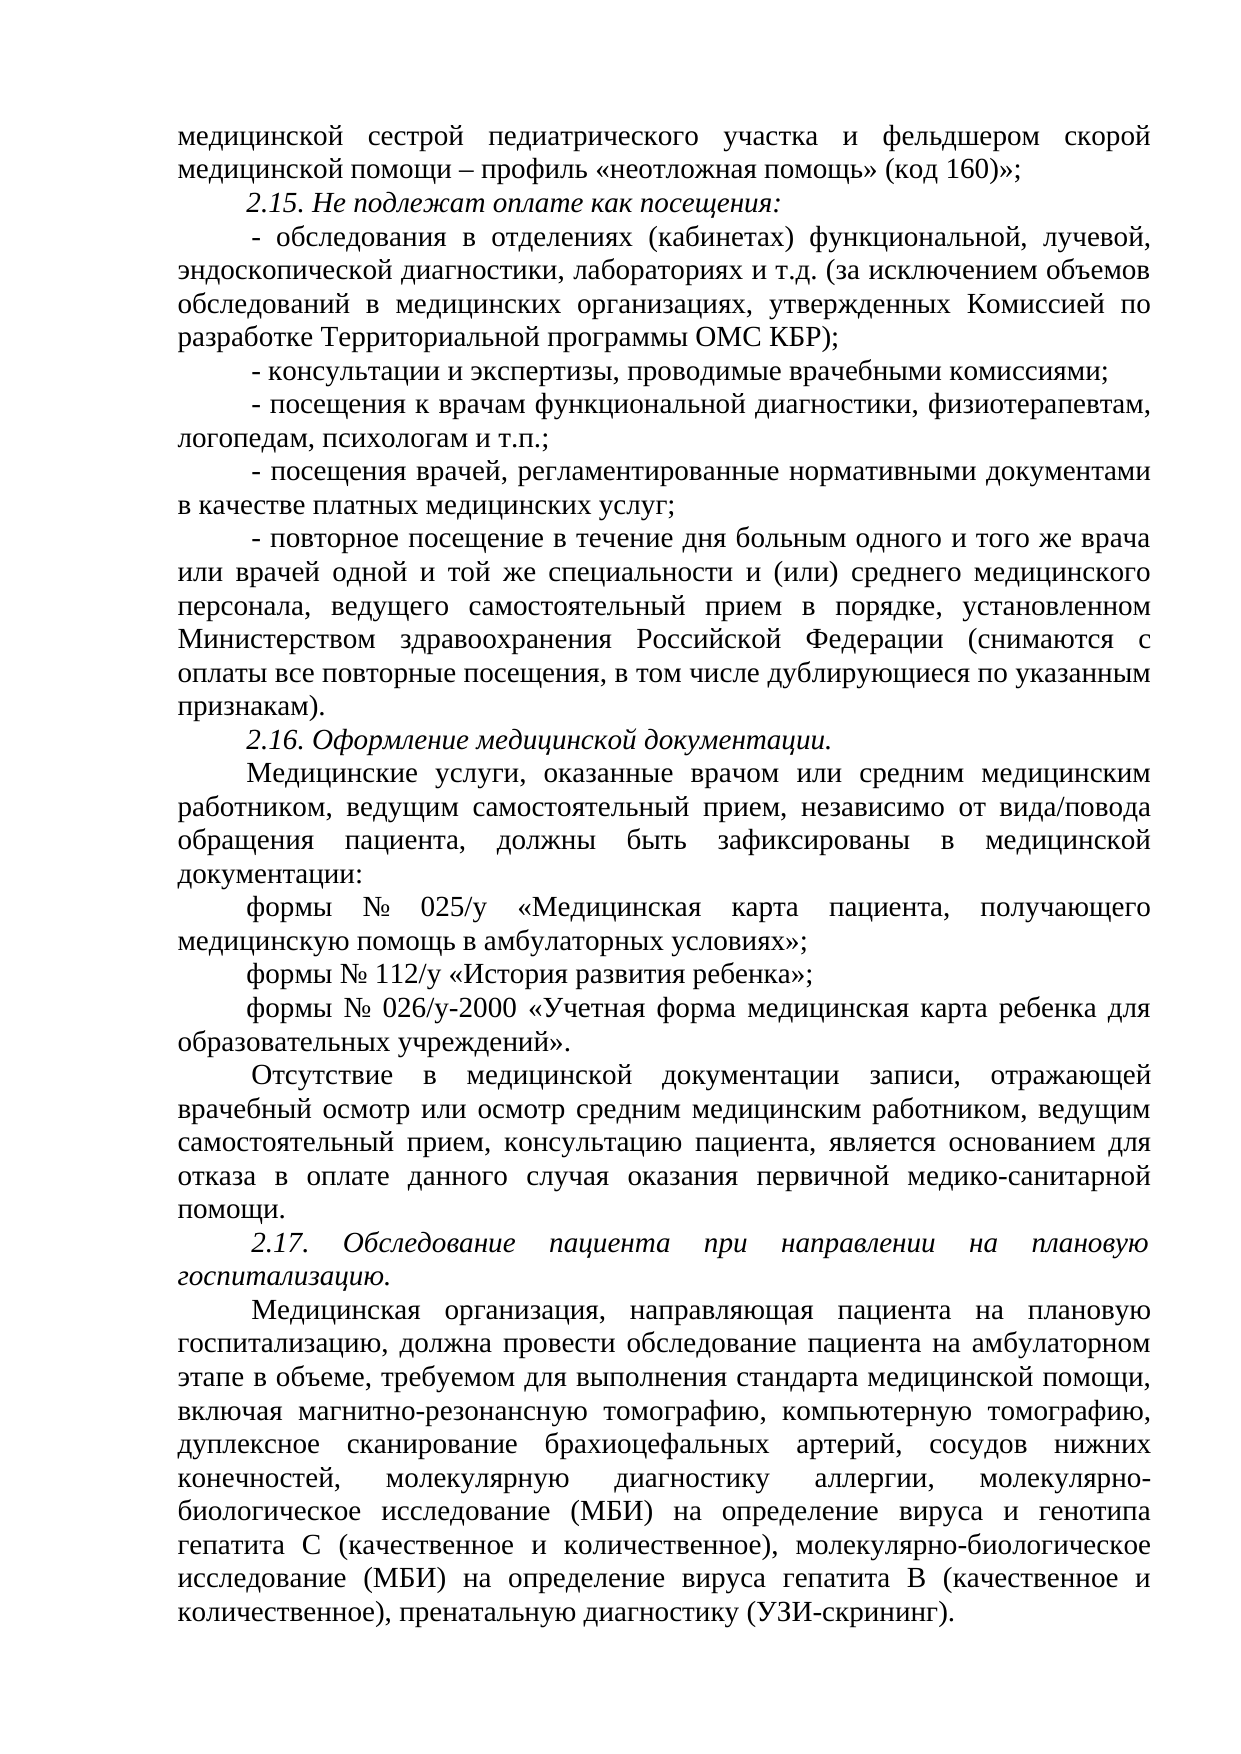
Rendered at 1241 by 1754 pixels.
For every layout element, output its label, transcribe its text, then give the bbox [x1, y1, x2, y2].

text Медицинская организация, направляющая пациента на плановую госпитализацию, должна провести обследование пациента на амбулаторном этапе в объеме, требуемом для выполнения стандарта медицинской помощи, включая магнитно-резонансную томографию, компьютерную томографию, дуплексное сканирование брахиоцефальных артерий, сосудов нижних конечностей, молекулярную диагностику аллергии, молекулярно-биологическое исследование (МБИ) на определение вируса и генотипа гепатита С (качественное и количественное), молекулярно-биологическое исследование (МБИ) на определение вируса гепатита В (качественное и количественное), пренатальную диагностику (УЗИ-скрининг). [177, 1292, 1152, 1627]
text 2.15. Не подлежат оплате как посещения: [177, 185, 1152, 219]
text 2.16. Оформление медицинской документации. [177, 722, 1152, 755]
text формы № 026/у-2000 «Учетная форма медицинская карта ребенка для образовательных учреждений». [177, 990, 1152, 1057]
text формы № 025/у «Медицинская карта пациента, получающего медицинскую помощь в амбулаторных условиях»; [177, 889, 1152, 957]
text 2.17. Обследование пациента при направлении на плановую госпитализацию. [177, 1225, 1152, 1292]
text - посещения к врачам функциональной диагностики, физиотерапевтам, логопедам, психологам и т.п.; [177, 386, 1152, 453]
text Медицинские услуги, оказанные врачом или средним медицинским работником, ведущим самостоятельный прием, независимо от вида/повода обращения пациента, должны быть зафиксированы в медицинской документации: [177, 755, 1152, 889]
text - повторное посещение в течение дня больным одного и того же врача или врачей одной и той же специальности и (или) среднего медицинского персонала, ведущего самостоятельный прием в порядке, установленном Министерством здравоохранения Российской Федерации (снимаются с оплаты все повторные посещения, в том числе дублирующиеся по указанным признакам). [177, 521, 1152, 722]
text - консультации и экспертизы, проводимые врачебными комиссиями; [177, 353, 1152, 386]
text - посещения врачей, регламентированные нормативными документами в качестве платных медицинских услуг; [177, 453, 1152, 521]
text - обследования в отделениях (кабинетах) функциональной, лучевой, эндоскопической диагностики, лабораториях и т.д. (за исключением объемов обследований в медицинских организациях, утвержденных Комиссией по разработке Территориальной программы ОМС КБР); [177, 219, 1152, 353]
text Отсутствие в медицинской документации записи, отражающей врачебный осмотр или осмотр средним медицинским работником, ведущим самостоятельный прием, консультацию пациента, является основанием для отказа в оплате данного случая оказания первичной медико-санитарной помощи. [177, 1057, 1152, 1225]
text формы № 112/у «История развития ребенка»; [177, 957, 1152, 990]
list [177, 118, 1152, 185]
